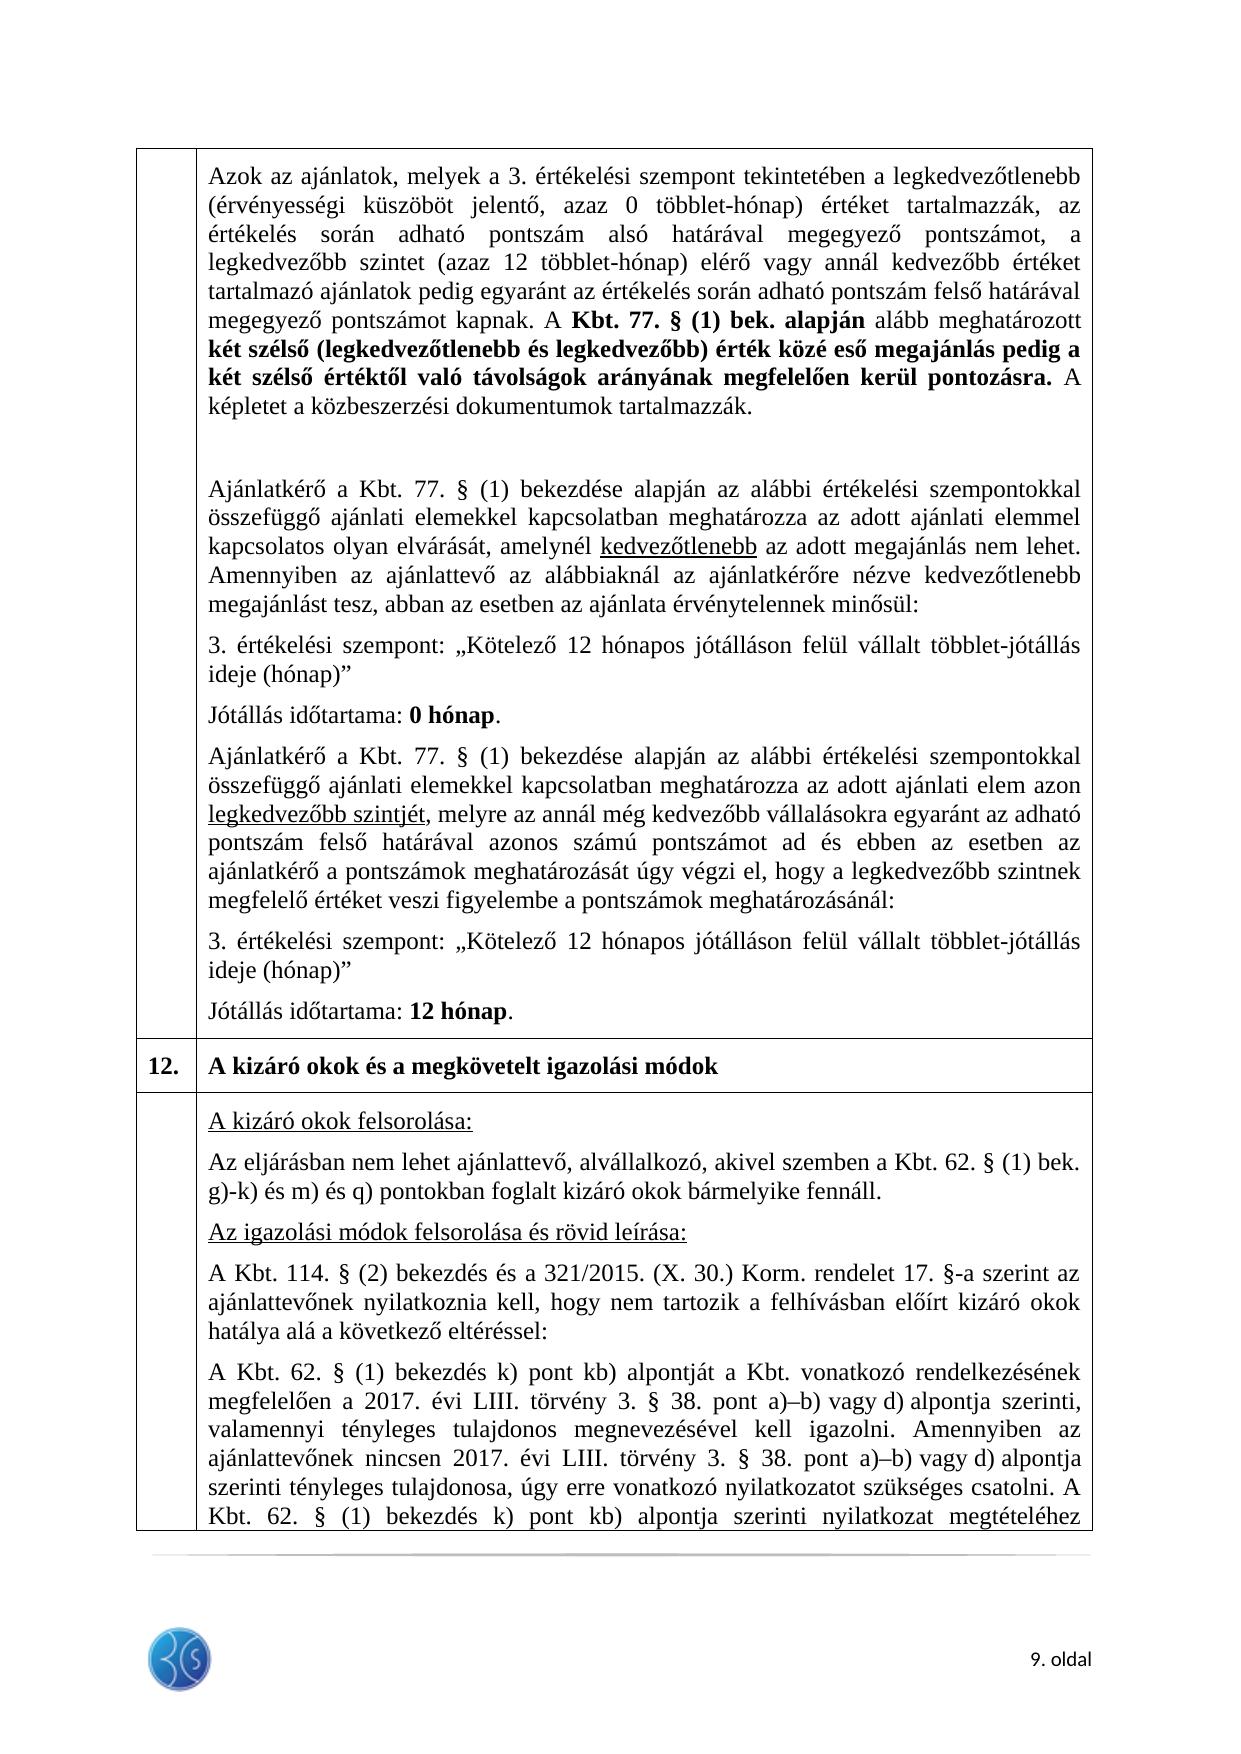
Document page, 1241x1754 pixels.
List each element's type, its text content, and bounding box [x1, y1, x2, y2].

table_cell [137, 149, 196, 1037]
picture [147, 1548, 1093, 1561]
picture [147, 1627, 212, 1692]
table_cell A kizáró okok és a megkövetelt igazolási módok [197, 1039, 1092, 1092]
table_cell [137, 1039, 196, 1092]
table_cell [137, 1093, 196, 1529]
